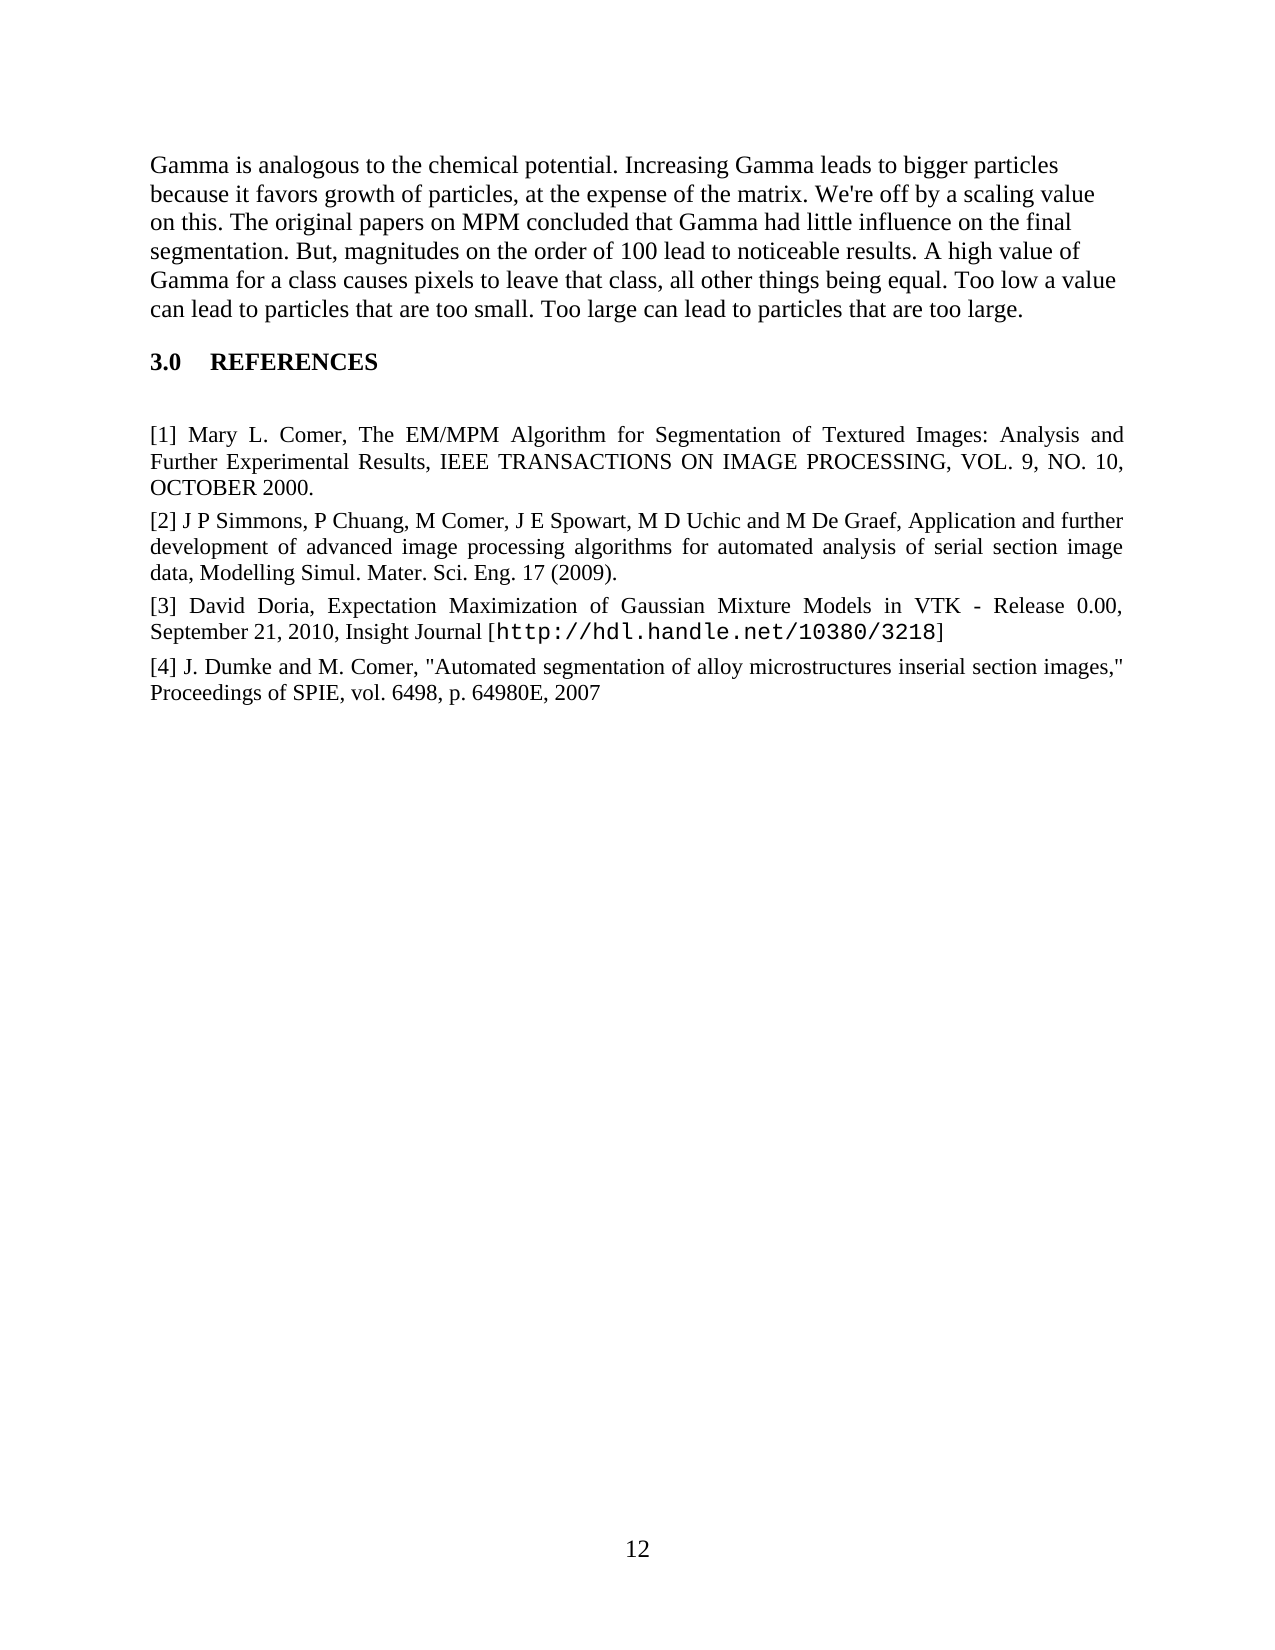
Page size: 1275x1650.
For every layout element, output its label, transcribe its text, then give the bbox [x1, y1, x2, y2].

subtitle References [150, 347, 1125, 376]
text Gamma is analogous to the chemical potential. Increasing Gamma leads to bigger particles because it favors growth of particles, at the expense of the matrix. We're off by a scaling value on this. The original papers on MPM concluded that Gamma had little influence on the final segmentation. But, magnitudes on the order of 100 lead to noticeable results. A high value of Gamma for a class causes pixels to leave that class, all other things being equal. Too low a value can lead to particles that are too small. Too large can lead to particles that are too large. [150, 150, 1125, 322]
text [4] J. Dumke and M. Comer, "Automated segmentation of alloy microstructures inserial section images," Proceedings of SPIE, vol. 6498, p. 64980E, 2007 [150, 653, 1125, 706]
text [2] J P Simmons, P Chuang, M Comer, J E Spowart, M D Uchic and M De Graef, Application and further development of advanced image processing algorithms for automated analysis of serial section image data, Modelling Simul. Mater. Sci. Eng. 17 (2009). [150, 507, 1125, 586]
text [3] David Doria, Expectation Maximization of Gaussian Mixture Models in VTK - Release 0.00, September 21, 2010, Insight Journal [http://hdl.handle.net/10380/3218] [150, 592, 1125, 647]
text [1] Mary L. Comer, The EM/MPM Algorithm for Segmentation of Textured Images: Analysis and Further Experimental Results, IEEE TRANSACTIONS ON IMAGE PROCESSING, VOL. 9, NO. 10, OCTOBER 2000. [150, 421, 1125, 500]
